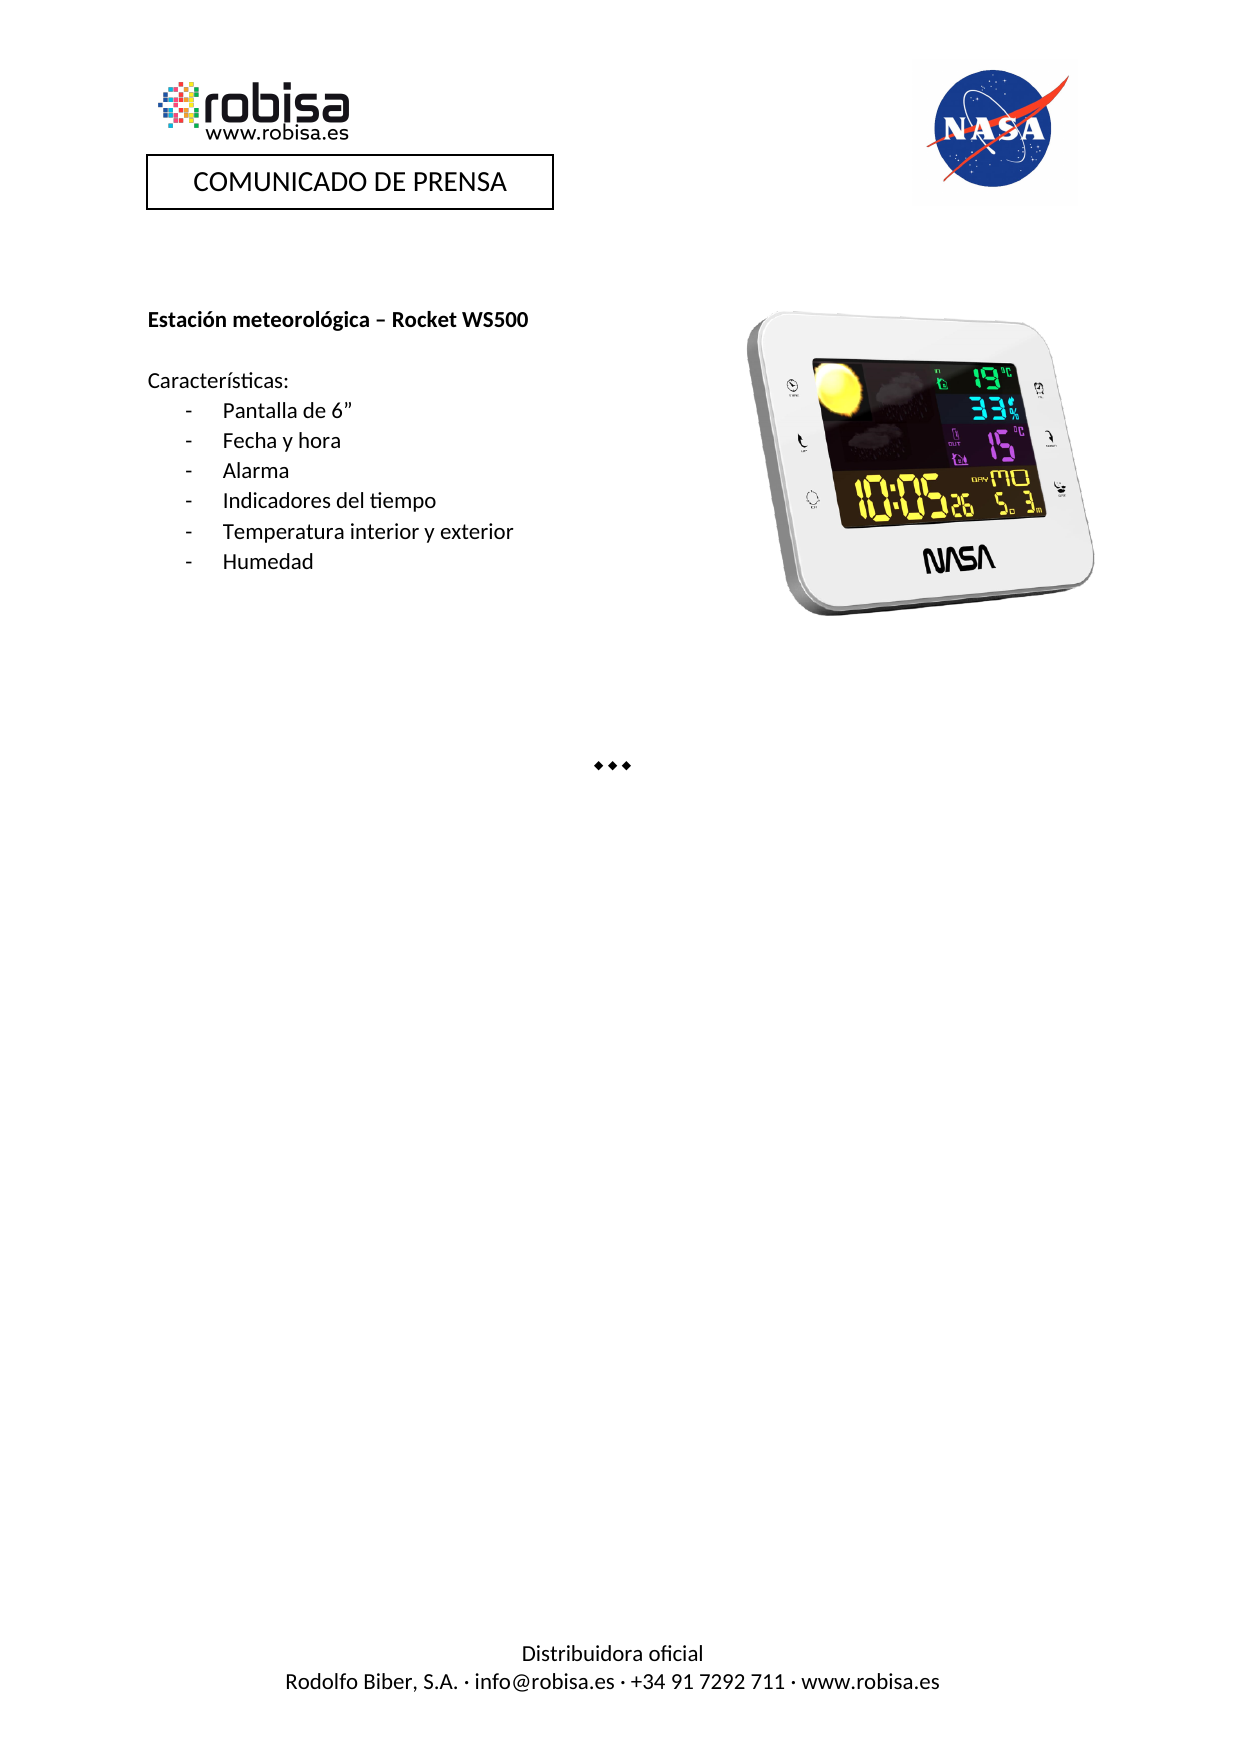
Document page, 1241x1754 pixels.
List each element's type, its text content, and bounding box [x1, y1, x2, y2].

list Humedad [185, 547, 736, 575]
list Alarma [185, 456, 736, 484]
list Pantalla de 6” [185, 396, 736, 424]
list Temperatura interior y exterior [185, 517, 736, 545]
list Indicadores del tiempo [185, 487, 736, 515]
picture [736, 305, 1105, 627]
text Características: [148, 366, 736, 394]
text Estación meteorológica – Rocket WS500 [148, 305, 736, 333]
list Fecha y hora [185, 426, 736, 454]
picture [912, 59, 1078, 206]
picture [156, 80, 353, 146]
